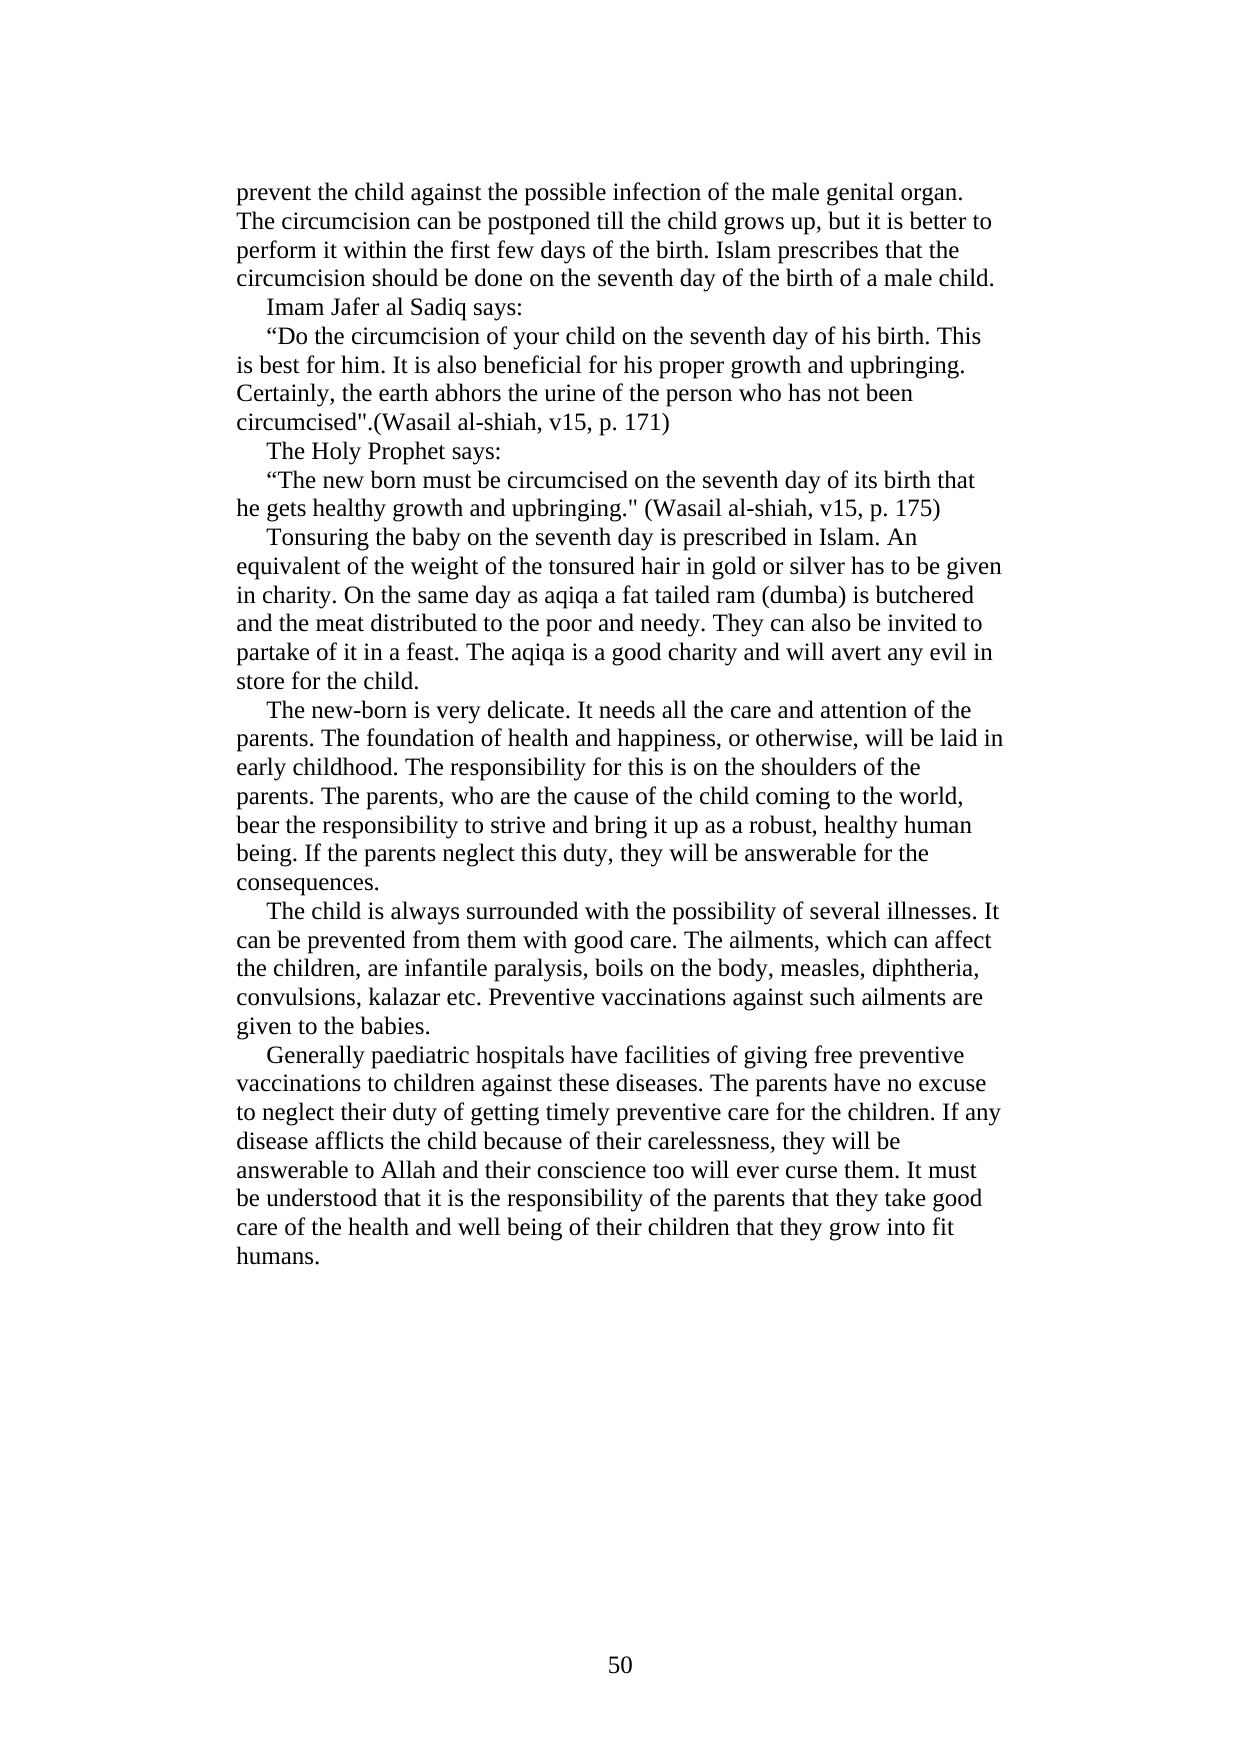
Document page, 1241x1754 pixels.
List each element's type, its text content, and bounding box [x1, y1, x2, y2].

text Generally paediatric hospitals have facilities of giving free preventive vaccinations to children against these diseases. The parents have no excuse to neglect their duty of getting timely preventive care for the children. If any disease afflicts the child because of their carelessness, they will be answerable to Allah and their conscience too will ever curse them. It must be understood that it is the responsibility of the parents that they take good care of the health and well being of their children that they grow into fit humans. [236, 1040, 1004, 1270]
text The Holy Prophet says: [236, 436, 1004, 465]
text “The new born must be circumcised on the seventh day of its birth that he gets healthy growth and upbringing." (Wasail al-shiah, v15, p. 175) [236, 465, 1004, 522]
text The new-born is very delicate. It needs all the care and attention of the parents. The foundation of health and happiness, or otherwise, will be laid in early childhood. The responsibility for this is on the shoulders of the parents. The parents, who are the cause of the child coming to the world, bear the responsibility to strive and bring it up as a robust, healthy human being. If the parents neglect this duty, they will be answerable for the consequences. [236, 695, 1004, 896]
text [236, 177, 1004, 292]
text Tonsuring the baby on the seventh day is prescribed in Islam. An equivalent of the weight of the tonsured hair in gold or silver has to be given in charity. On the same day as aqiqa a fat tailed ram (dumba) is butchered and the meat distributed to the poor and needy. They can also be invited to partake of it in a feast. The aqiqa is a good charity and will avert any evil in store for the child. [236, 522, 1004, 695]
text “Do the circumcision of your child on the seventh day of his birth. This is best for him. It is also beneficial for his proper growth and upbringing. Certainly, the earth abhors the urine of the person who has not been circumcised".(Wasail al-shiah, v15, p. 171) [236, 321, 1004, 436]
text Imam Jafer al Sadiq says: [236, 292, 1004, 321]
text The child is always surrounded with the possibility of several illnesses. It can be prevented from them with good care. The ailments, which can affect the children, are infantile paralysis, boils on the body, measles, diphtheria, convulsions, kalazar etc. Preventive vaccinations against such ailments are given to the babies. [236, 896, 1004, 1040]
